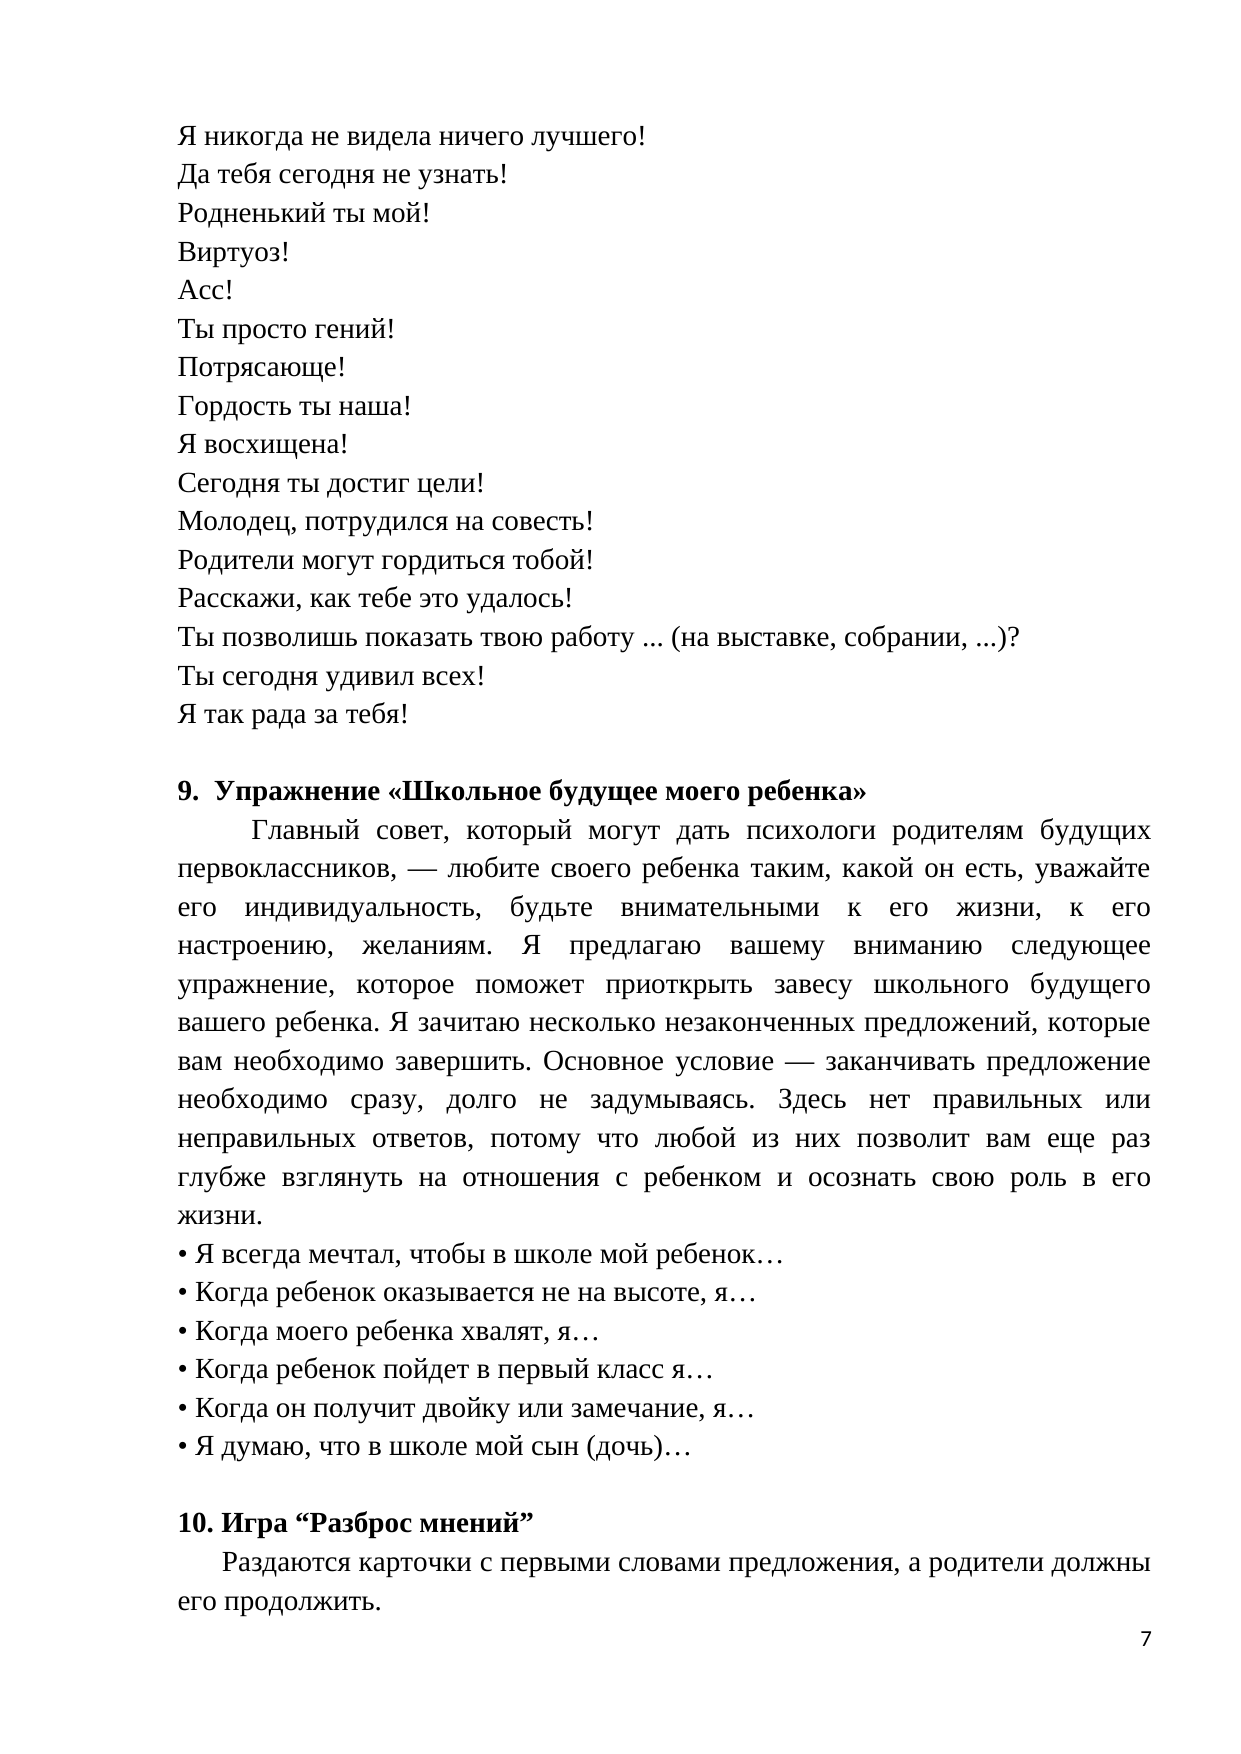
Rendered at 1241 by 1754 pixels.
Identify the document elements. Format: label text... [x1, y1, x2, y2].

text 10. Игра “Разброс мнений” [177, 1506, 1152, 1539]
text Я так рада за тебя! [177, 696, 1152, 730]
text Ты позволишь показать твою работу ... (на выставке, собрании, ...)? [177, 619, 1152, 653]
text Молодец, потрудился на совесть! [177, 503, 1152, 537]
text Ты просто гений! [177, 311, 1152, 344]
text Асс! [177, 272, 1152, 306]
text • Я думаю, что в школе мой сын (дочь)… [177, 1428, 1152, 1462]
text • Когда моего ребенка хвалят, я… [177, 1313, 1152, 1346]
text • Когда ребенок пойдет в первый класс я… [177, 1351, 1152, 1385]
text • Когда он получит двойку или замечание, я… [177, 1390, 1152, 1423]
text Расскажи, как тебе это удалось! [177, 581, 1152, 614]
text Раздаются карточки с первыми словами предложения, а родители должны его продолжить. [177, 1544, 1152, 1616]
text Гордость ты наша! [177, 388, 1152, 421]
text Родители могут гордиться тобой! [177, 542, 1152, 576]
text Родненький ты мой! [177, 195, 1152, 229]
text Сегодня ты достиг цели! [177, 465, 1152, 498]
text Виртуоз! [177, 234, 1152, 267]
text Да тебя сегодня не узнать! [177, 157, 1152, 190]
text Я восхищена! [177, 426, 1152, 460]
text Ты сегодня удивил всех! [177, 658, 1152, 691]
text Я никогда не видела ничего лучшего! [177, 118, 1152, 152]
text Главный совет, который могут дать психологи родителям будущих первоклассников, — любите своего ребенка таким, какой он есть, уважайте его индивидуальность, будьте внимательными к его жизни, к его настроению, желаниям. Я предлагаю вашему вниманию следующее упражнение, которое поможет приоткрыть завесу школьного будущего вашего ребенка. Я зачитаю несколько незаконченных предложений, которые вам необходимо завершить. Основное условие — заканчивать предложение необходимо сразу, долго не задумываясь. Здесь нет правильных или неправильных ответов, потому что любой из них позволит вам еще раз глубже взглянуть на отношения с ребенком и осознать свою роль в его жизни. [177, 812, 1152, 1231]
text Потрясающе! [177, 349, 1152, 383]
text • Когда ребенок оказывается не на высоте, я… [177, 1274, 1152, 1308]
text • Я всегда мечтал, чтобы в школе мой ребенок… [177, 1236, 1152, 1269]
text 9. Упражнение «Школьное будущее моего ребенка» [177, 773, 1152, 807]
